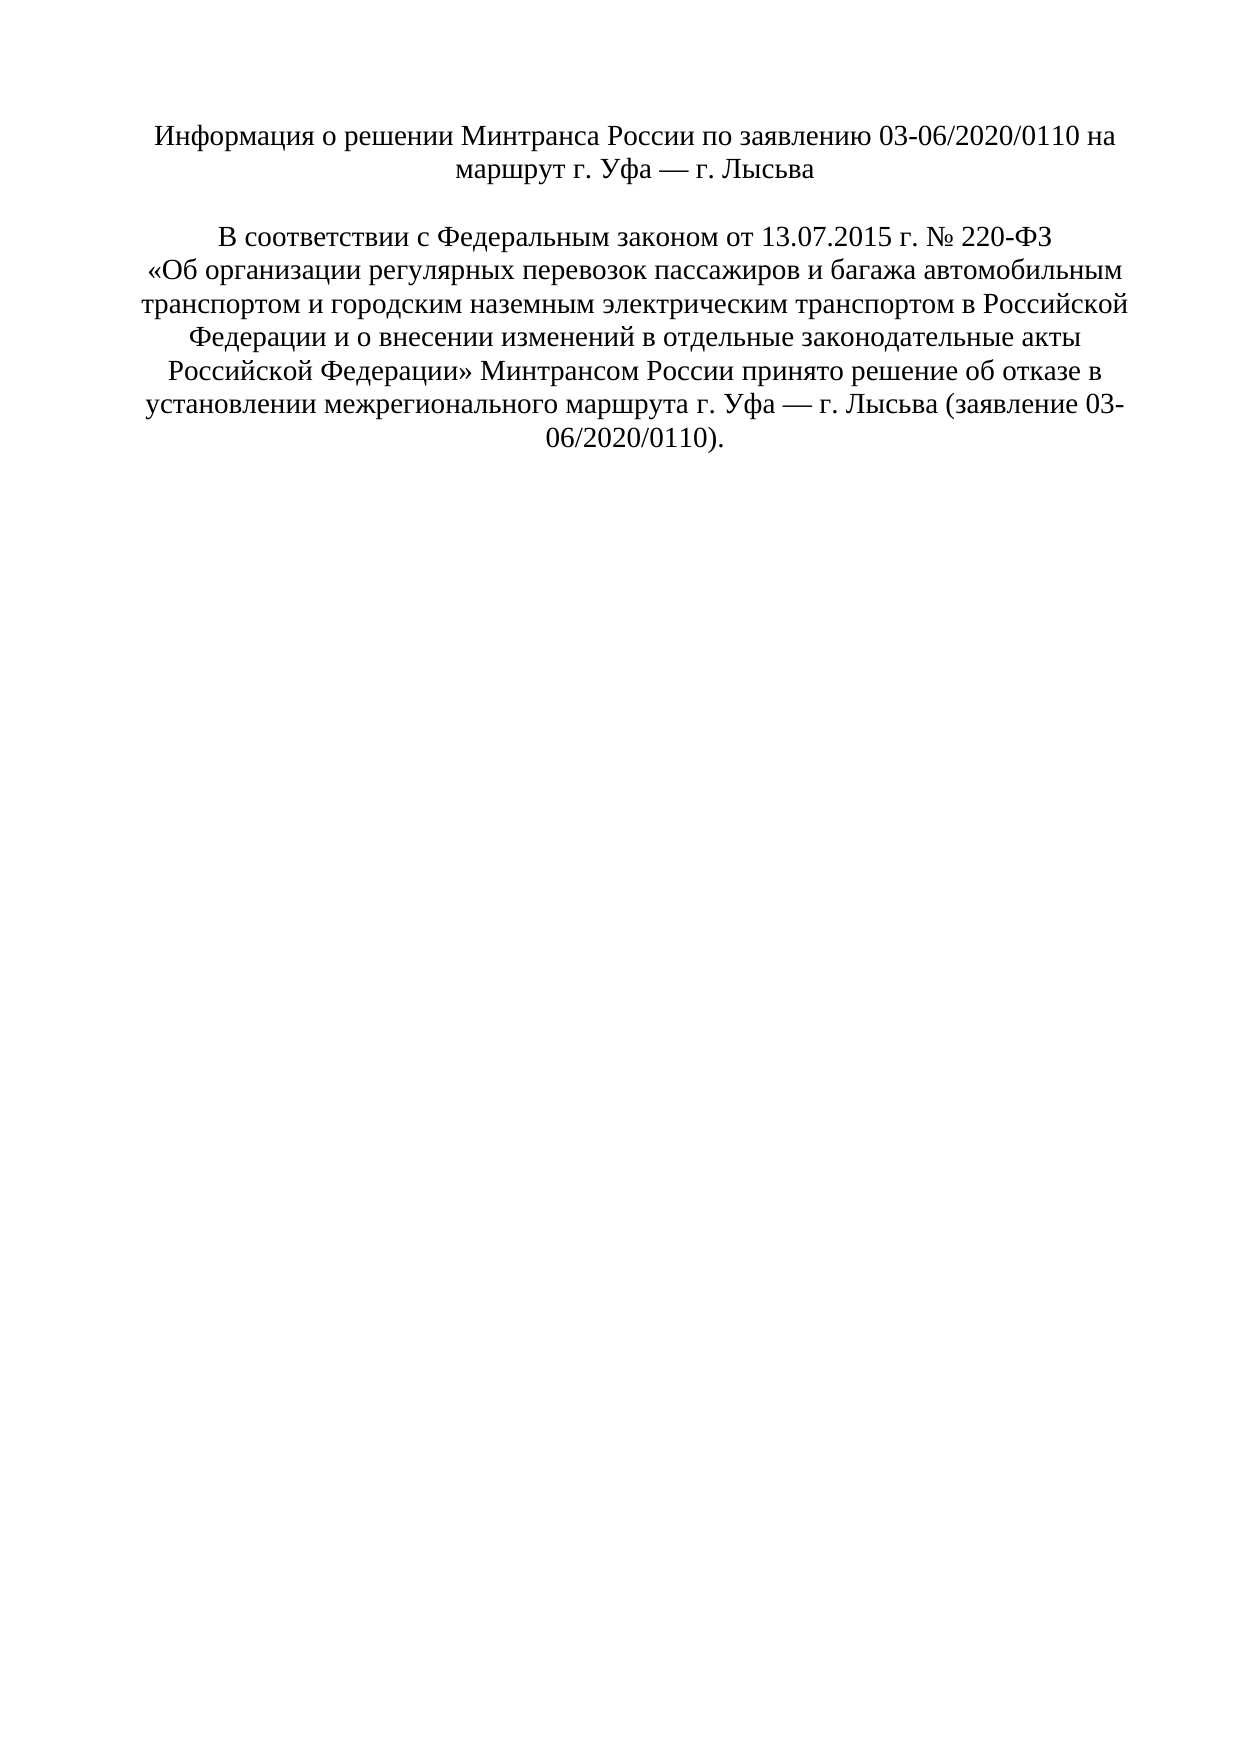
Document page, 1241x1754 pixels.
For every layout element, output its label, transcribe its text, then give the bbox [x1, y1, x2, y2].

text Информация о решении Минтранса России по заявлению 03-06/2020/0110 на маршрут г. Уфа — г. Лысьва [118, 118, 1152, 185]
text В соответствии с Федеральным законом от 13.07.2015 г. № 220-ФЗ «Об организации регулярных перевозок пассажиров и багажа автомобильным транспортом и городским наземным электрическим транспортом в Российской Федерации и о внесении изменений в отдельные законодательные акты Российской Федерации» Минтрансом России принято решение об отказе в установлении межрегионального маршрута г. Уфа — г. Лысьва (заявление 03-06/2020/0110). [118, 219, 1152, 453]
